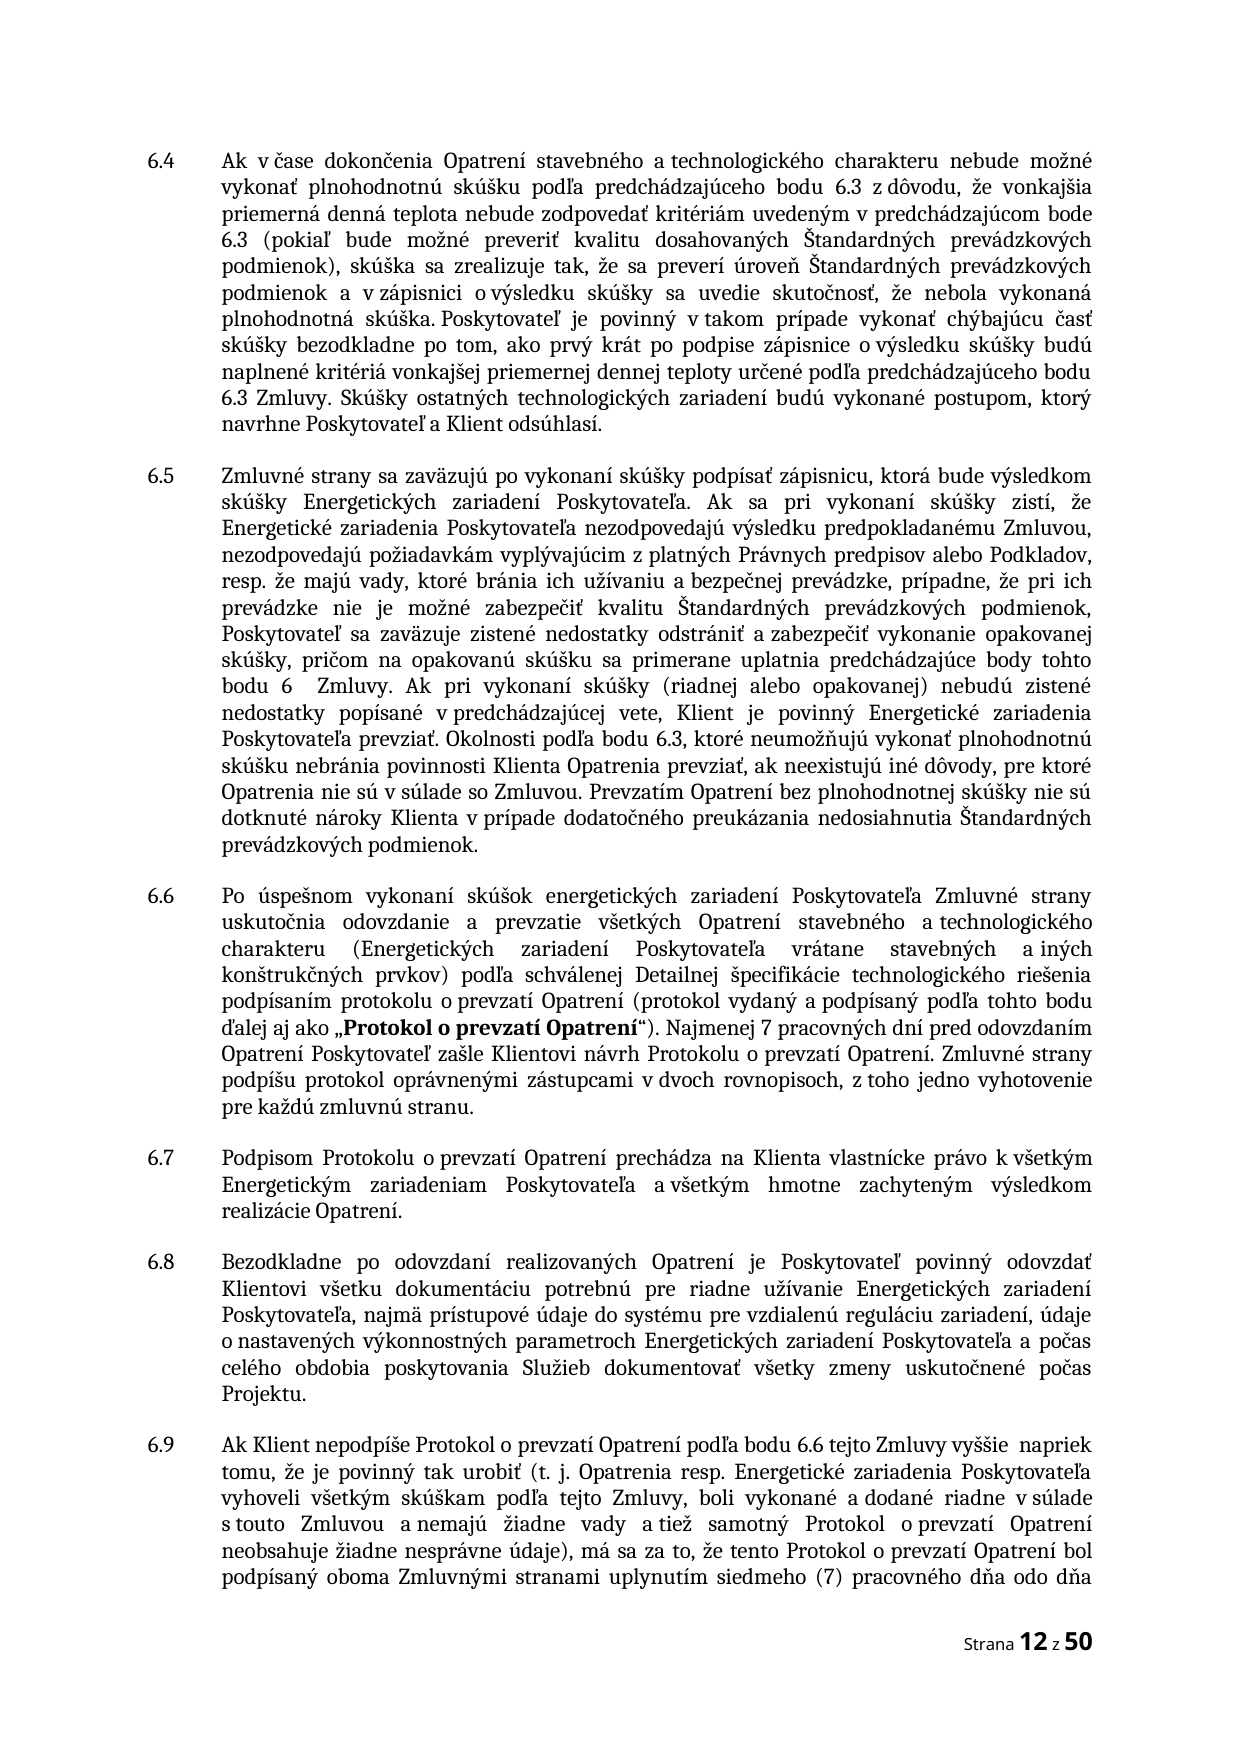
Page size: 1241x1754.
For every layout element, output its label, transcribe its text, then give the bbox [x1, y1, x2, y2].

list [148, 1432, 1093, 1590]
list Po úspešnom vykonaní skúšok energetických zariadení Poskytovateľa Zmluvné strany uskutočnia odovzdanie a prevzatie všetkých Opatrení stavebného a technologického charakteru (Energetických zariadení Poskytovateľa vrátane stavebných a iných konštrukčných prvkov) podľa schválenej Detailnej špecifikácie technologického riešenia podpísaním protokolu o prevzatí Opatrení (protokol vydaný a podpísaný podľa tohto bodu ďalej aj ako „Protokol o prevzatí Opatrení“). Najmenej 7 pracovných dní pred odovzdaním Opatrení Poskytovateľ zašle Klientovi návrh Protokolu o prevzatí Opatrení. Zmluvné strany podpíšu protokol oprávnenými zástupcami v dvoch rovnopisoch, z toho jedno vyhotovenie pre každú zmluvnú stranu. [148, 883, 1093, 1120]
list Ak v čase dokončenia Opatrení stavebného a technologického charakteru nebude možné vykonať plnohodnotnú skúšku podľa predchádzajúceho bodu 6.3 z dôvodu, že vonkajšia priemerná denná teplota nebude zodpovedať kritériám uvedeným v predchádzajúcom bode 6.3 (pokiaľ bude možné preveriť kvalitu dosahovaných Štandardných prevádzkových podmienok), skúška sa zrealizuje tak, že sa preverí úroveň Štandardných prevádzkových podmienok a v zápisnici o výsledku skúšky sa uvedie skutočnosť, že nebola vykonaná plnohodnotná skúška. Poskytovateľ je povinný v takom prípade vykonať chýbajúcu časť skúšky bezodkladne po tom, ako prvý krát po podpise zápisnice o výsledku skúšky budú naplnené kritériá vonkajšej priemernej dennej teploty určené podľa predchádzajúceho bodu 6.3 Zmluvy. Skúšky ostatných technologických zariadení budú vykonané postupom, ktorý navrhne Poskytovateľ a Klient odsúhlasí. [148, 148, 1093, 437]
list Zmluvné strany sa zaväzujú po vykonaní skúšky podpísať zápisnicu, ktorá bude výsledkom skúšky Energetických zariadení Poskytovateľa. Ak sa pri vykonaní skúšky zistí, že Energetické zariadenia Poskytovateľa nezodpovedajú výsledku predpokladanému Zmluvou, nezodpovedajú požiadavkám vyplývajúcim z platných Právnych predpisov alebo Podkladov, resp. že majú vady, ktoré bránia ich užívaniu a bezpečnej prevádzke, prípadne, že pri ich prevádzke nie je možné zabezpečiť kvalitu Štandardných prevádzkových podmienok, Poskytovateľ sa zaväzuje zistené nedostatky odstrániť a zabezpečiť vykonanie opakovanej skúšky, pričom na opakovanú skúšku sa primerane uplatnia predchádzajúce body tohto bodu 6 Zmluvy. Ak pri vykonaní skúšky (riadnej alebo opakovanej) nebudú zistené nedostatky popísané v predchádzajúcej vete, Klient je povinný Energetické zariadenia Poskytovateľa prevziať. Okolnosti podľa bodu 6.3, ktoré neumožňujú vykonať plnohodnotnú skúšku nebránia povinnosti Klienta Opatrenia prevziať, ak neexistujú iné dôvody, pre ktoré Opatrenia nie sú v súlade so Zmluvou. Prevzatím Opatrení bez plnohodnotnej skúšky nie sú dotknuté nároky Klienta v prípade dodatočného preukázania nedosiahnutia Štandardných prevádzkových podmienok. [148, 462, 1093, 858]
list Bezodkladne po odovzdaní realizovaných Opatrení je Poskytovateľ povinný odovzdať Klientovi všetku dokumentáciu potrebnú pre riadne užívanie Energetických zariadení Poskytovateľa, najmä prístupové údaje do systému pre vzdialenú reguláciu zariadení, údaje o nastavených výkonnostných parametroch Energetických zariadení Poskytovateľa a počas celého obdobia poskytovania Služieb dokumentovať všetky zmeny uskutočnené počas Projektu. [148, 1249, 1093, 1407]
list Podpisom Protokolu o prevzatí Opatrení prechádza na Klienta vlastnícke právo k všetkým Energetickým zariadeniam Poskytovateľa a všetkým hmotne zachyteným výsledkom realizácie Opatrení. [148, 1145, 1093, 1224]
